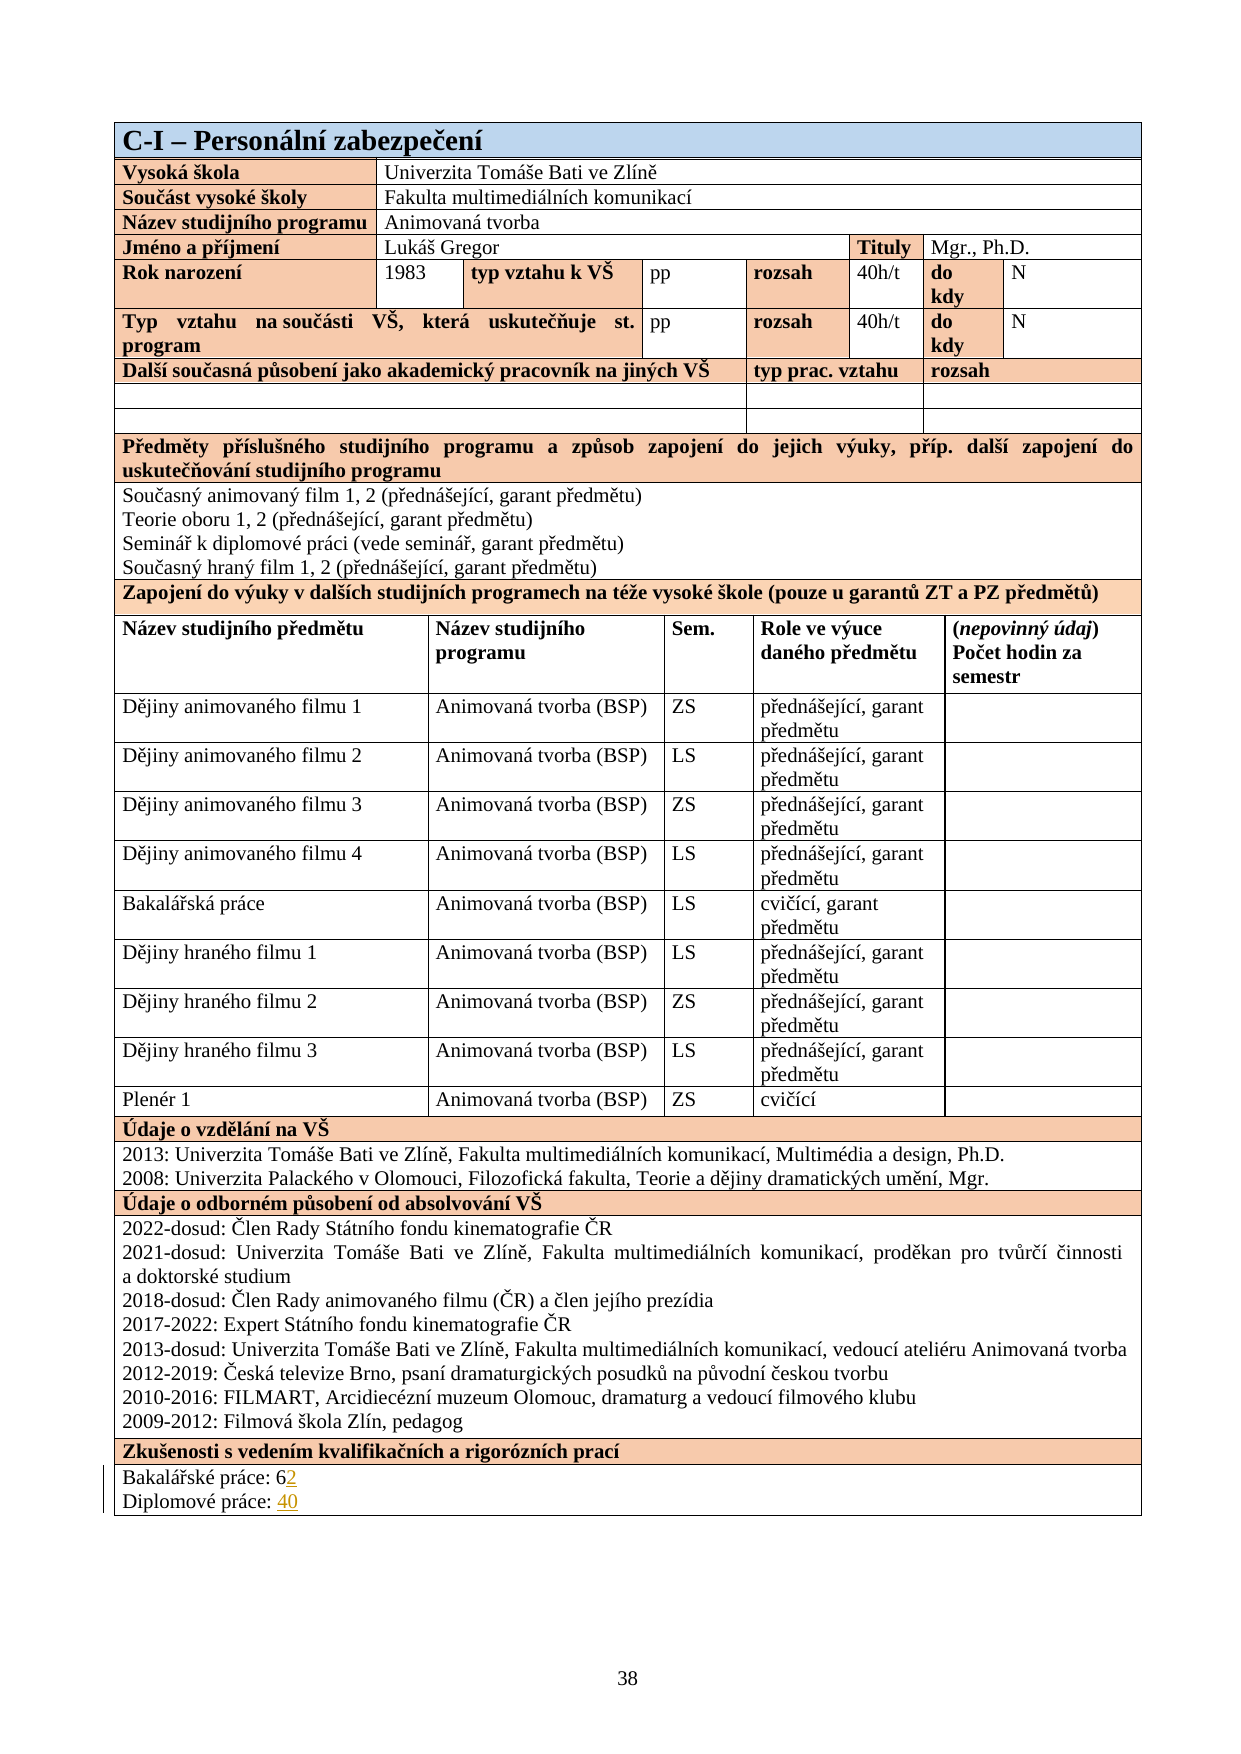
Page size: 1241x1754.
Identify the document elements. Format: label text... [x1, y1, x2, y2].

table_cell Jméno a příjmení [115, 235, 376, 259]
table_cell do kdy [924, 309, 1003, 357]
table_cell Dějiny animovaného filmu 4 [115, 841, 428, 889]
table_cell Sem. [665, 616, 753, 693]
table_cell 1983 [377, 260, 463, 308]
table_cell [946, 743, 1141, 791]
table_cell rozsah [747, 309, 849, 357]
table_cell [924, 384, 1141, 408]
table_cell LS [665, 841, 753, 889]
table_cell [946, 989, 1141, 1037]
table_cell přednášející, garant předmětu [754, 841, 944, 889]
table_cell Název studijního programu [115, 210, 376, 234]
table_cell Animovaná tvorba [377, 210, 1141, 234]
table_cell Údaje o odborném působení od absolvování VŠ [115, 1191, 1141, 1215]
table_cell přednášející, garant předmětu [754, 989, 944, 1037]
table_cell Dějiny animovaného filmu 1 [115, 694, 428, 742]
table_cell [946, 792, 1141, 840]
table_cell Dějiny hraného filmu 3 [115, 1038, 428, 1086]
table_cell Typ vztahu na součásti VŠ, která uskutečňuje st. program [115, 309, 642, 357]
table_cell typ prac. vztahu [747, 359, 923, 382]
table_cell Animovaná tvorba (BSP) [429, 792, 664, 840]
table_cell Dějiny animovaného filmu 3 [115, 792, 428, 840]
table_cell Animovaná tvorba (BSP) [429, 743, 664, 791]
table_cell Animovaná tvorba (BSP) [429, 989, 664, 1037]
table_cell [946, 841, 1141, 889]
table_cell [946, 1038, 1141, 1086]
table_cell do kdy [924, 260, 1003, 308]
table_cell pp [643, 309, 746, 357]
table_cell [747, 409, 923, 433]
table_cell LS [665, 743, 753, 791]
table_cell Vysoká škola [115, 160, 376, 184]
table_cell Současný animovaný film 1, 2 (přednášející, garant předmětu) Teorie oboru 1, 2 (přednášející, garant předmětu) Seminář k diplomové práci (vede seminář, garant předmětu) Současný hraný film 1, 2 (přednášející, garant předmětu) [115, 483, 1141, 579]
table_cell Údaje o vzdělání na VŠ [115, 1117, 1141, 1141]
table_cell Mgr., Ph.D. [924, 235, 1141, 259]
table_cell Zkušenosti s vedením kvalifikačních a rigorózních prací [115, 1439, 1141, 1464]
table_cell (nepovinný údaj) Počet hodin za semestr [946, 616, 1141, 693]
table_header C-I – Personální zabezpečení [115, 123, 1141, 157]
table_cell přednášející, garant předmětu [754, 792, 944, 840]
table_cell Součást vysoké školy [115, 185, 376, 209]
table_cell Další současná působení jako akademický pracovník na jiných VŠ [115, 359, 746, 382]
table_cell [747, 384, 923, 408]
table_cell ZS [665, 694, 753, 742]
table_cell 2013: Univerzita Tomáše Bati ve Zlíně, Fakulta multimediálních komunikací, Multimédia a design, Ph.D. 2008: Univerzita Palackého v Olomouci, Filozofická fakulta, Teorie a dějiny dramatických umění, Mgr. [115, 1142, 1141, 1190]
table_cell Dějiny hraného filmu 2 [115, 989, 428, 1037]
table_cell Plenér 1 [115, 1087, 428, 1116]
table_cell [115, 384, 746, 408]
table_cell [924, 409, 1141, 433]
table_cell cvičící [754, 1087, 944, 1116]
table_cell přednášející, garant předmětu [754, 743, 944, 791]
table_cell LS [665, 891, 753, 939]
table_cell Lukáš Gregor [377, 235, 849, 259]
table_cell Název studijního předmětu [115, 616, 428, 693]
table_cell N [1004, 260, 1141, 308]
table_cell Rok narození [115, 260, 376, 308]
table_cell Animovaná tvorba (BSP) [429, 940, 664, 988]
table_cell cvičící, garant předmětu [754, 891, 944, 939]
table_cell přednášející, garant předmětu [754, 940, 944, 988]
table_cell Dějiny hraného filmu 1 [115, 940, 428, 988]
table_cell Animovaná tvorba (BSP) [429, 841, 664, 889]
table_cell ZS [665, 792, 753, 840]
table_cell rozsah [747, 260, 849, 308]
table_cell 2022-dosud: Člen Rady Státního fondu kinematografie ČR 2021-dosud: Univerzita Tomáše Bati ve Zlíně, Fakulta multimediálních komunikací, proděkan pro tvůrčí činnosti a doktorské studium 2018-dosud: Člen Rady animovaného filmu (ČR) a člen jejího prezídia 2017-2022: Expert Státního fondu kinematografie ČR 2013-dosud: Univerzita Tomáše Bati ve Zlíně, Fakulta multimediálních komunikací, vedoucí ateliéru Animovaná tvorba 2012-2019: Česká televize Brno, psaní dramaturgických posudků na původní českou tvorbu 2010-2016: FILMART, Arcidiecézní muzeum Olomouc, dramaturg a vedoucí filmového klubu 2009-2012: Filmová škola Zlín, pedagog [115, 1216, 1141, 1438]
table_cell Bakalářská práce [115, 891, 428, 939]
table_cell přednášející, garant předmětu [754, 1038, 944, 1086]
table_cell ZS [665, 989, 753, 1037]
table_cell Fakulta multimediálních komunikací [377, 185, 1141, 209]
table_cell [946, 1087, 1141, 1116]
table_cell Univerzita Tomáše Bati ve Zlíně [377, 160, 1141, 184]
table_cell [946, 694, 1141, 742]
table_cell Dějiny animovaného filmu 2 [115, 743, 428, 791]
table_cell Role ve výuce daného předmětu [754, 616, 944, 693]
table_cell přednášející, garant předmětu [754, 694, 944, 742]
table_cell ZS [665, 1087, 753, 1116]
table_cell Předměty příslušného studijního programu a způsob zapojení do jejich výuky, příp. další zapojení do uskutečňování studijního programu [115, 434, 1141, 482]
table_cell Animovaná tvorba (BSP) [429, 1038, 664, 1086]
table_cell 40h/t [850, 260, 923, 308]
table_cell pp [643, 260, 746, 308]
table_cell Tituly [850, 235, 923, 259]
table_cell [946, 940, 1141, 988]
table_cell LS [665, 940, 753, 988]
table_cell 40h/t [850, 309, 923, 357]
table_cell Název studijního programu [429, 616, 664, 693]
table_cell [115, 409, 746, 433]
table_cell LS [665, 1038, 753, 1086]
table_cell [946, 891, 1141, 939]
table_cell Animovaná tvorba (BSP) [429, 694, 664, 742]
table_cell Animovaná tvorba (BSP) [429, 891, 664, 939]
table_cell rozsah [924, 359, 1141, 382]
table_cell Zapojení do výuky v dalších studijních programech na téže vysoké škole (pouze u garantů ZT a PZ předmětů) [115, 580, 1141, 614]
table_cell Bakalářské práce: 6 Diplomové práce: [115, 1465, 1141, 1514]
table_cell typ vztahu k VŠ [464, 260, 642, 308]
table_cell Animovaná tvorba (BSP) [429, 1087, 664, 1116]
table_cell N [1004, 309, 1141, 357]
